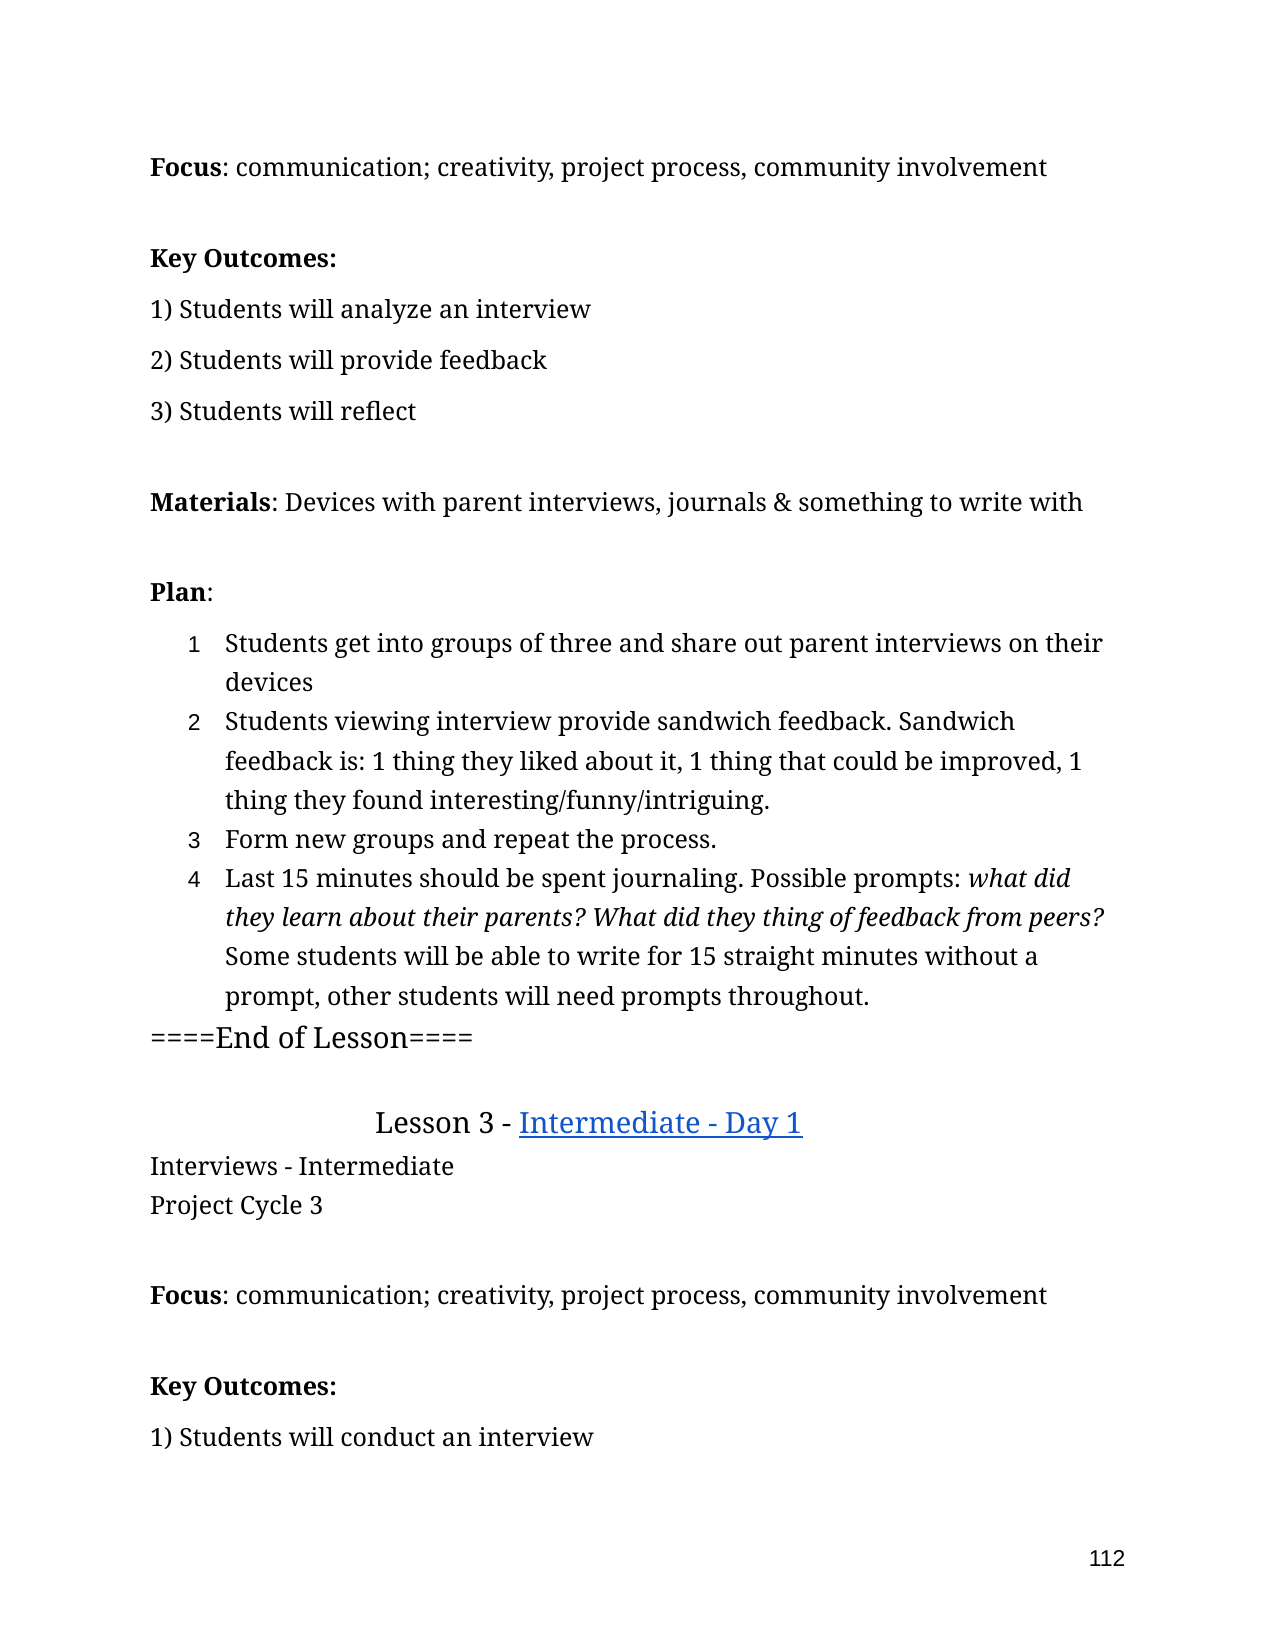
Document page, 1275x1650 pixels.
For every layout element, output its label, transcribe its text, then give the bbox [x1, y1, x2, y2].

text Materials: Devices with parent interviews, journals & something to write with [150, 484, 1125, 518]
text 1) Students will conduct an interview [150, 1419, 1125, 1453]
text Focus: communication; creativity, project process, community involvement [150, 150, 1125, 184]
list Students get into groups of three and share out parent interviews on their devices [188, 626, 1125, 699]
text Focus: communication; creativity, project process, community involvement [150, 1278, 1125, 1312]
list Form new groups and repeat the process. [188, 822, 1125, 856]
text 3) Students will reflect [150, 394, 1125, 428]
text Lesson 3 - Intermediate - Day 1 [375, 1102, 1125, 1142]
text Project Cycle 3 [150, 1187, 1125, 1221]
list Students viewing interview provide sandwich feedback. Sandwich feedback is: 1 thing they liked about it, 1 thing that could be improved, 1 thing they found interesting/funny/intriguing. [188, 704, 1125, 816]
text 2) Students will provide feedback [150, 343, 1125, 377]
text Plan: [150, 575, 1125, 609]
text ====End of Lesson==== [150, 1017, 1125, 1057]
text Interviews - Intermediate [150, 1148, 1125, 1182]
list Last 15 minutes should be spent journaling. Possible prompts: what did they learn about their parents? What did they thing of feedback from peers? Some students will be able to write for 15 straight minutes without a prompt, other students will need prompts throughout. [188, 861, 1125, 1012]
text 1) Students will analyze an interview [150, 292, 1125, 326]
text Key Outcomes: [150, 241, 1125, 274]
text Key Outcomes: [150, 1368, 1125, 1402]
